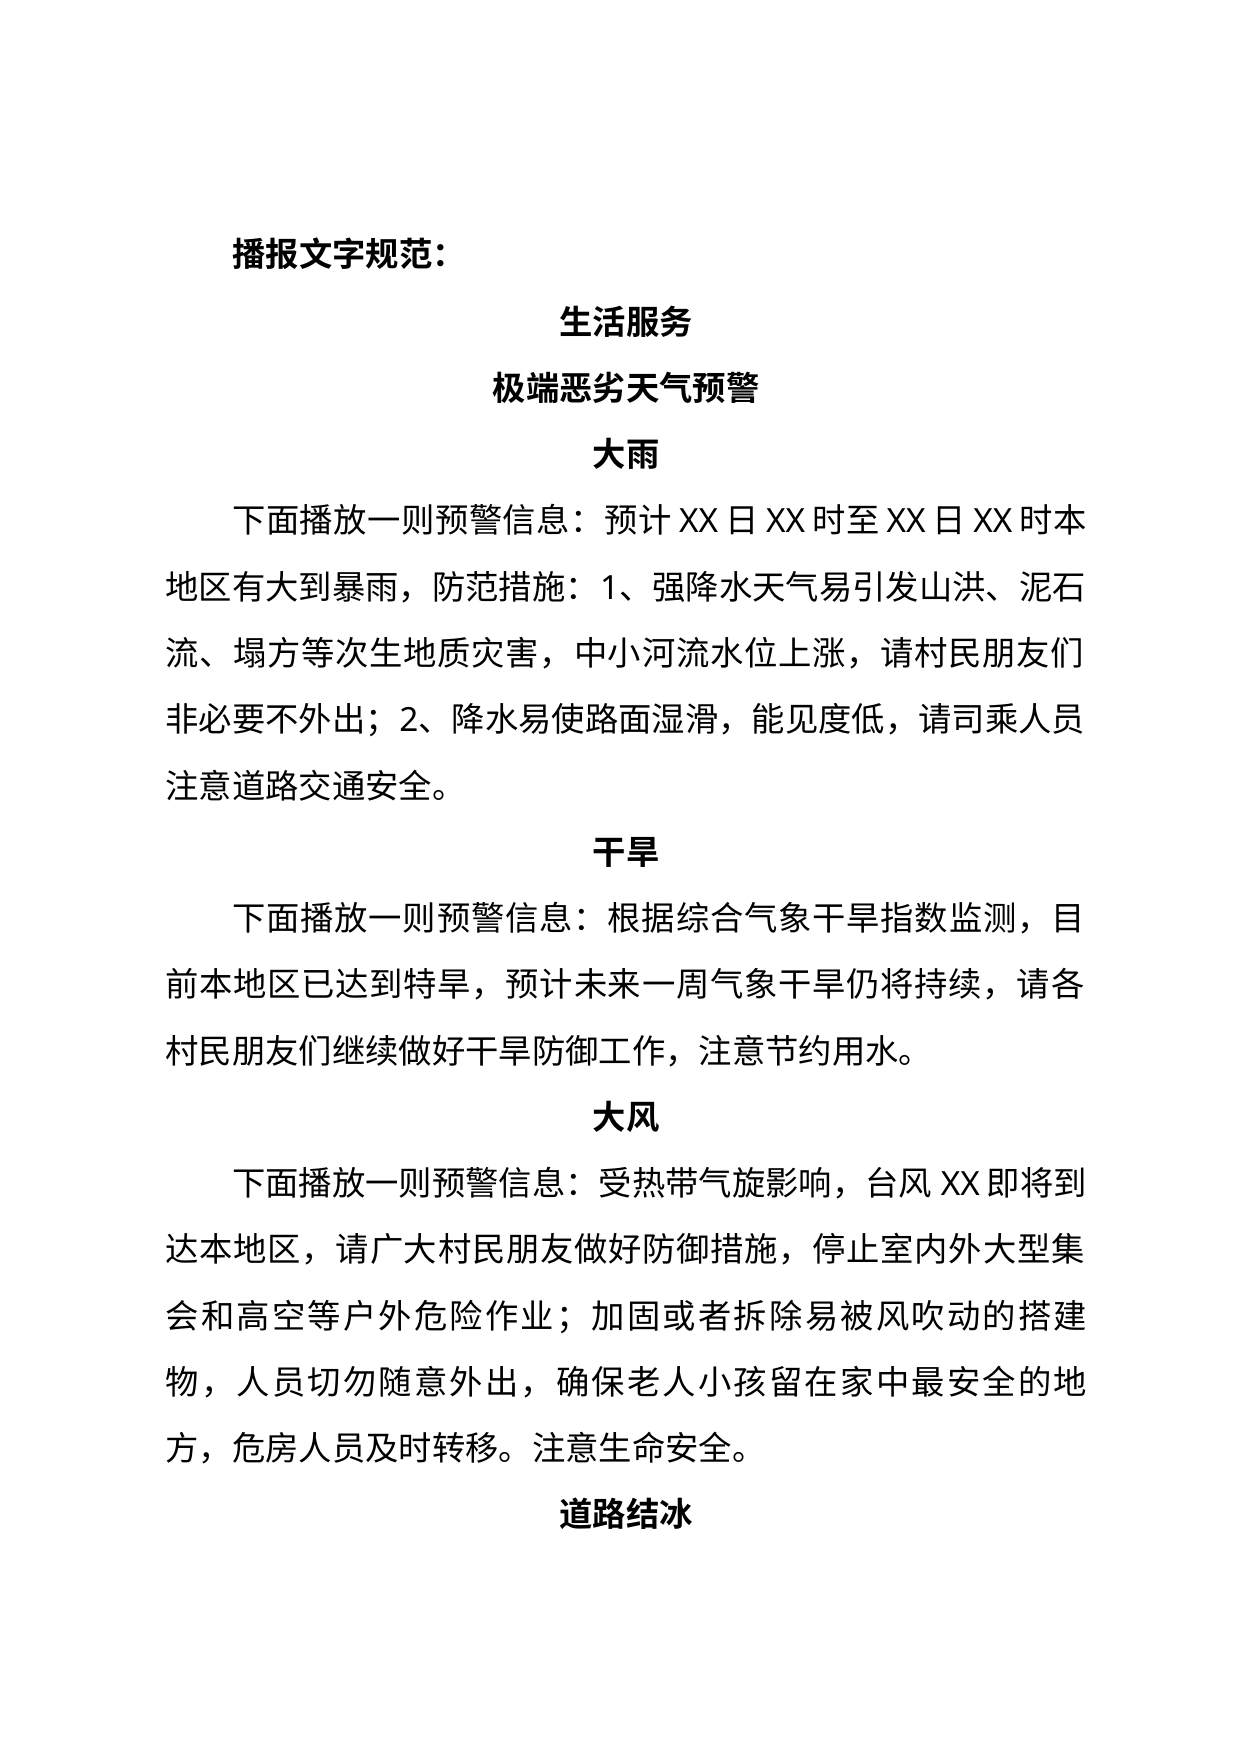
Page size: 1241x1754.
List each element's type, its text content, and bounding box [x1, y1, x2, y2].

text 干旱 [165, 817, 1087, 883]
text 下面播放一则预警信息：预计XX日XX时至XX日XX时本地区有大到暴雨，防范措施：1、强降水天气易引发山洪、泥石流、塌方等次生地质灾害，中小河流水位上涨，请村民朋友们非必要不外出；2、降水易使路面湿滑，能见度低，请司乘人员注意道路交通安全。 [165, 485, 1087, 817]
text 下面播放一则预警信息：受热带气旋影响，台风XX即将到达本地区，请广大村民朋友做好防御措施，停止室内外大型集会和高空等户外危险作业；加固或者拆除易被风吹动的搭建物，人员切勿随意外出，确保老人小孩留在家中最安全的地方，危房人员及时转移。注意生命安全。 [165, 1148, 1087, 1479]
text 大风 [165, 1082, 1087, 1148]
text 下面播放一则预警信息：根据综合气象干旱指数监测，目前本地区已达到特旱，预计未来一周气象干旱仍将持续，请各村民朋友们继续做好干旱防御工作，注意节约用水。 [165, 883, 1087, 1082]
text 大雨 [165, 419, 1087, 485]
text 生活服务 [165, 287, 1087, 353]
text 极端恶劣天气预警 [165, 353, 1087, 419]
text 播报文字规范： [165, 220, 1087, 287]
text 道路结冰 [165, 1479, 1087, 1545]
